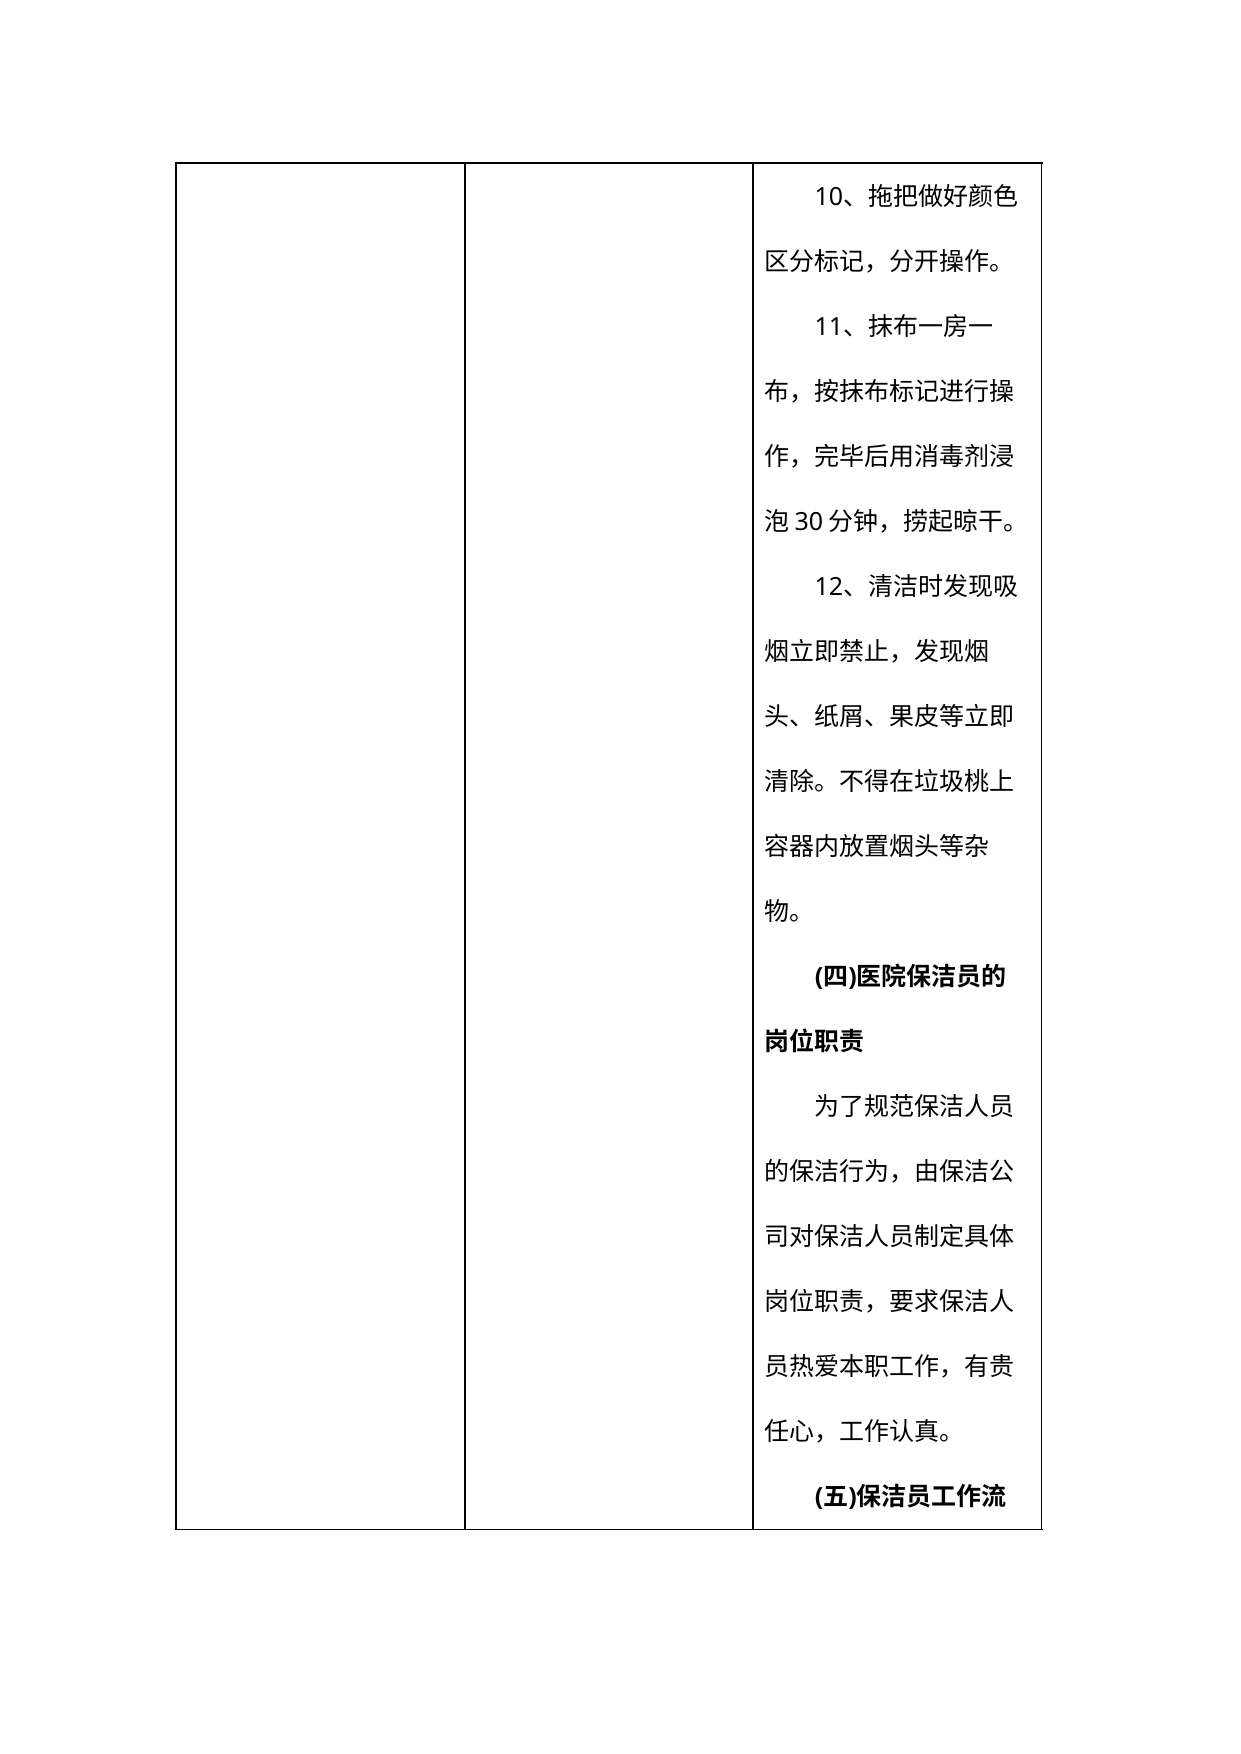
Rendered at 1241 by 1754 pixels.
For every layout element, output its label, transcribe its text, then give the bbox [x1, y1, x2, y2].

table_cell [754, 164, 1041, 1528]
table_cell 1 [177, 164, 464, 1528]
table_cell [466, 164, 752, 1528]
